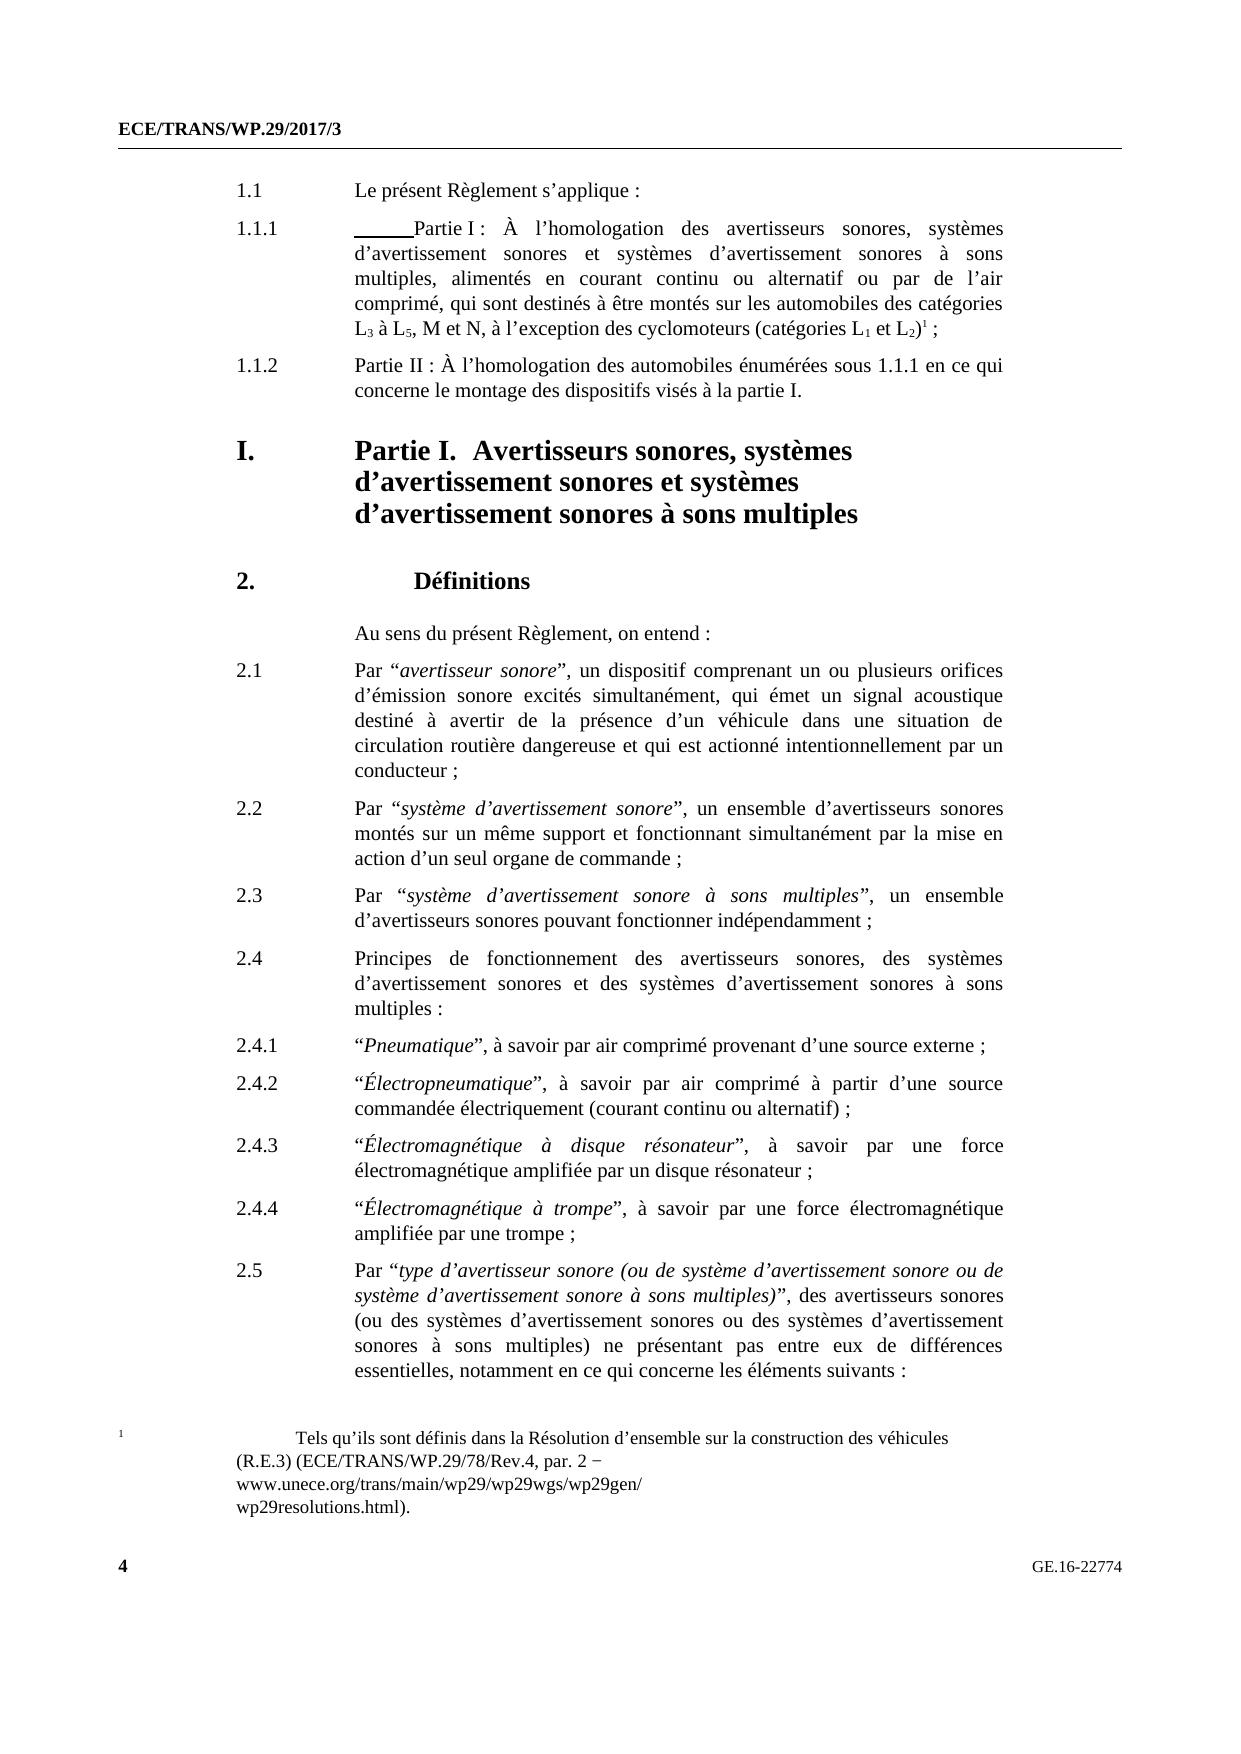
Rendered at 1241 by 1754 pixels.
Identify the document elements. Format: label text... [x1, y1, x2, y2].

text Au sens du présent Règlement, on entend : [354, 620, 1004, 645]
text 2.4.2 “Électropneumatique”, à savoir par air comprimé à partir d’une source commandée électriquement (courant continu ou alternatif) ; [236, 1070, 1004, 1120]
text 2. Définitions [236, 567, 1004, 595]
text 2.2 Par “système d’avertissement sonore”, un ensemble d’avertisseurs sonores montés sur un même support et fonctionnant simultanément par la mise en action d’un seul organe de commande ; [236, 795, 1004, 870]
text 2.4.1 “Pneumatique”, à savoir par air comprimé provenant d’une source externe ; [236, 1032, 1004, 1057]
text 2.1 Par “avertisseur sonore”, un dispositif comprenant un ou plusieurs orifices d’émission sonore excités simultanément, qui émet un signal acoustique destiné à avertir de la présence d’un véhicule dans une situation de circulation routière dangereuse et qui est actionné intentionnellement par un conducteur ; [236, 657, 1004, 782]
text 2.4.4 “Électromagnétique à trompe”, à savoir par une force électromagnétique amplifiée par une trompe ; [236, 1195, 1004, 1245]
text 1.1.2 Partie II : À l’homologation des automobiles énumérées sous 1.1.1 en ce qui concerne le montage des dispositifs visés à la partie I. [236, 352, 1004, 402]
text 2.4.3 “Électromagnétique à disque résonateur”, à savoir par une force électromagnétique amplifiée par un disque résonateur ; [236, 1132, 1004, 1182]
text 1.1.1 Partie I : À l’homologation des avertisseurs sonores, systèmes d’avertissement sonores et systèmes d’avertissement sonores à sons multiples, alimentés en courant continu ou alternatif ou par de l’air comprimé, qui sont destinés à être montés sur les automobiles des catégories L3 à L5, M et N, à l’exception des cyclomoteurs (catégories L1 et L2) ; [236, 215, 1004, 340]
text 2.4 Principes de fonctionnement des avertisseurs sonores, des systèmes d’avertissement sonores et des systèmes d’avertissement sonores à sons multiples : [236, 945, 1004, 1020]
text 2.5 Par “type d’avertisseur sonore (ou de système d’avertissement sonore ou de système d’avertissement sonore à sons multiples)”, des avertisseurs sonores (ou des systèmes d’avertissement sonores ou des systèmes d’avertissement sonores à sons multiples) ne présentant pas entre eux de différences essentielles, notamment en ce qui concerne les éléments suivants : [236, 1257, 1004, 1382]
text I. Partie I. Avertisseurs sonores, systèmes d’avertissement sonores et systèmes d’avertissement sonores à sons multiples [236, 436, 1004, 529]
text 1.1 Le présent Règlement s’applique : [236, 177, 1004, 202]
text 2.3 Par “système d’avertissement sonore à sons multiples”, un ensemble d’avertisseurs sonores pouvant fonctionner indépendamment ; [236, 882, 1004, 932]
